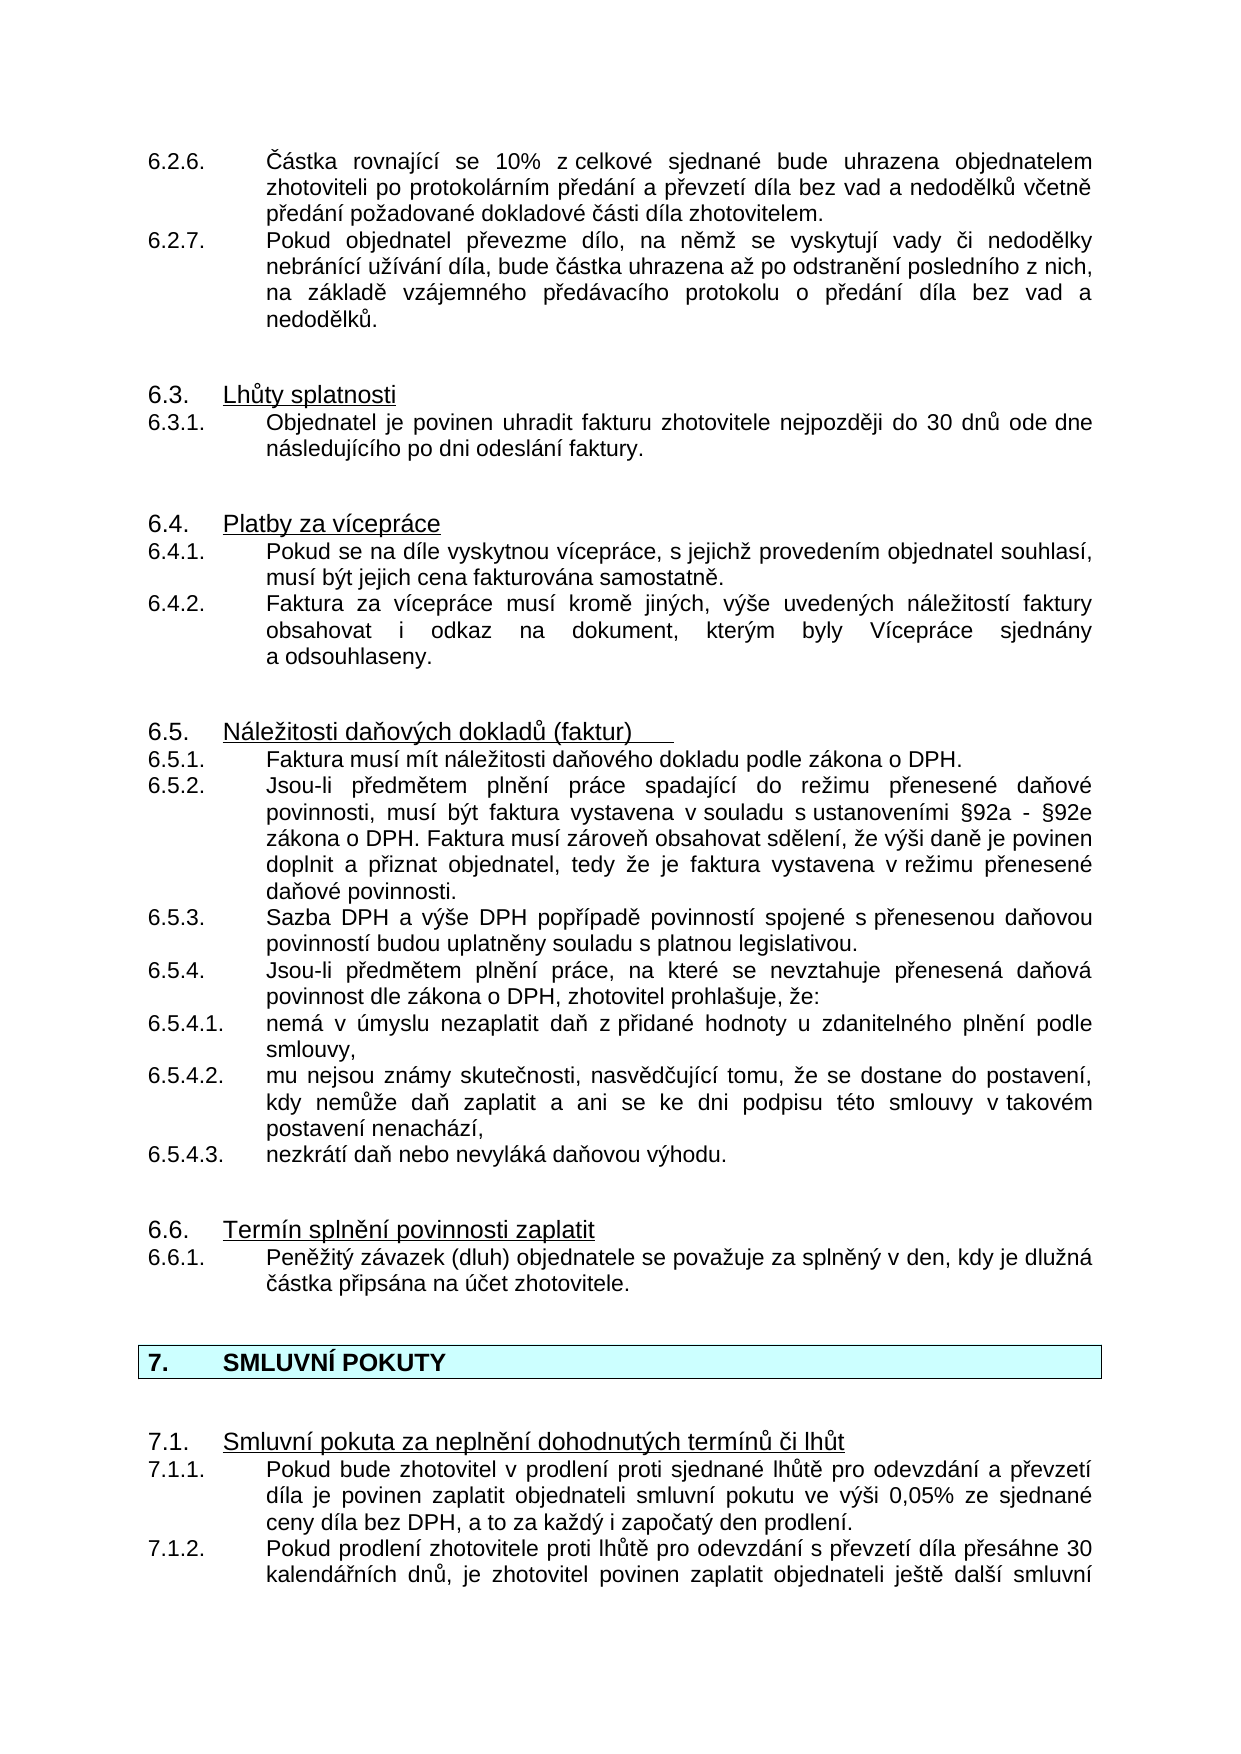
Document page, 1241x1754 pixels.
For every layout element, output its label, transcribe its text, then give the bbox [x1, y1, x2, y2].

list Sazba DPH a výše DPH popřípadě povinností spojené s přenesenou daňovou povinností budou uplatněny souladu s platnou legislativou. [148, 904, 1093, 957]
list nemá v úmyslu nezaplatit daň z přidané hodnoty u zdanitelného plnění podle smlouvy, [148, 1009, 1093, 1062]
list Jsou-li předmětem plnění práce spadající do režimu přenesené daňové povinnosti, musí být faktura vystavena v souladu s ustanoveními §92a - §92e zákona o DPH. Faktura musí zároveň obsahovat sdělení, že výši daně je povinen doplnit a přiznat objednatel, tedy že je faktura vystavena v režimu přenesené daňové povinnosti. [148, 772, 1093, 904]
list Náležitosti daňových dokladů (faktur) [148, 717, 1093, 746]
list Pokud bude zhotovitel v prodlení proti sjednané lhůtě pro odevzdání a převzetí díla je povinen zaplatit objednateli smluvní pokutu ve výši 0,05% ze sjednané ceny díla bez DPH, a to za každý i započatý den prodlení. [148, 1456, 1093, 1535]
list Termín splnění povinnosti zaplatit [148, 1215, 1093, 1244]
list smluvní pokuty [139, 1346, 1101, 1378]
list Pokud se na díle vyskytnou vícepráce, s jejichž provedením objednatel souhlasí, musí být jejich cena fakturována samostatně. [148, 538, 1093, 590]
list Pokud objednatel převezme dílo, na němž se vyskytují vady či nedodělky nebránící užívání díla, bude částka uhrazena až po odstranění posledního z nich, na základě vzájemného předávacího protokolu o předání díla bez vad a nedodělků. [148, 227, 1093, 332]
list Faktura musí mít náležitosti daňového dokladu podle zákona o DPH. [148, 746, 1093, 772]
list Peněžitý závazek (dluh) objednatele se považuje za splněný v den, kdy je dlužná částka připsána na účet zhotovitele. [148, 1244, 1093, 1297]
list Objednatel je povinen uhradit fakturu zhotovitele nejpozději do 30 dnů ode dne následujícího po dni odeslání faktury. [148, 408, 1093, 461]
list Jsou-li předmětem plnění práce, na které se nevztahuje přenesená daňová povinnost dle zákona o DPH, zhotovitel prohlašuje, že: [148, 957, 1093, 1009]
list Lhůty splatnosti [148, 380, 1093, 408]
list Částka rovnající se 10% z celkové sjednané bude uhrazena objednatelem zhotoviteli po protokolárním předání a převzetí díla bez vad a nedodělků včetně předání požadované dokladové části díla zhotovitelem. [148, 148, 1093, 227]
list Faktura za vícepráce musí kromě jiných, výše uvedených náležitostí faktury obsahovat i odkaz na dokument, kterým byly Vícepráce sjednány a odsouhlaseny. [148, 590, 1093, 669]
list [148, 1535, 1093, 1588]
list nezkrátí daň nebo nevyláká daňovou výhodu. [148, 1141, 1093, 1168]
list mu nejsou známy skutečnosti, nasvědčující tomu, že se dostane do postavení, kdy nemůže daň zaplatit a ani se ke dni podpisu této smlouvy v takovém postavení nenachází, [148, 1062, 1093, 1141]
list Smluvní pokuta za neplnění dohodnutých termínů či lhůt [148, 1427, 1093, 1456]
list Platby za vícepráce [148, 509, 1093, 538]
